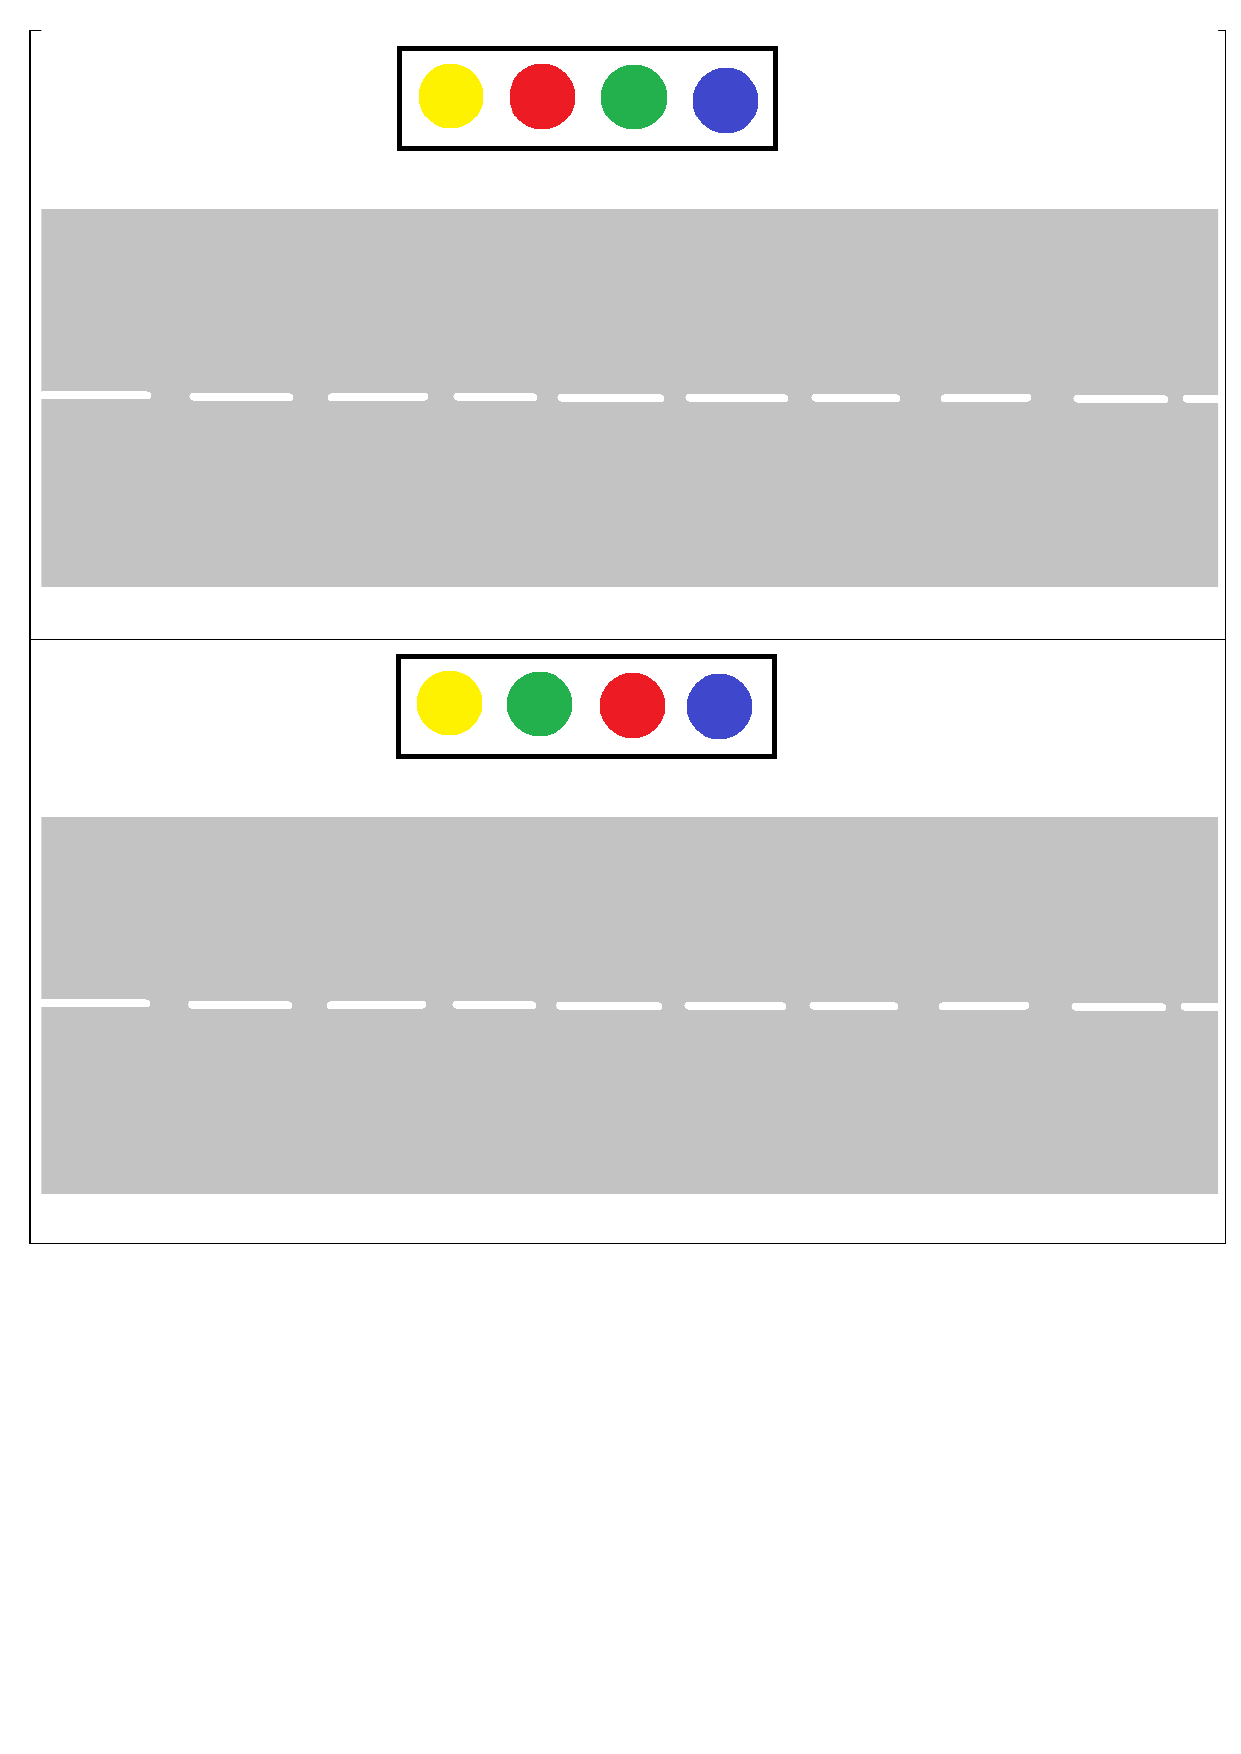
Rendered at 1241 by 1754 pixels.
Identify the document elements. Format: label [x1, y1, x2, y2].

table_cell [31, 640, 41, 1243]
table_header [31, 31, 41, 639]
picture [41, 640, 1219, 1243]
table_cell [1219, 640, 1225, 1243]
picture [41, 30, 1219, 639]
table_header [1219, 31, 1225, 639]
